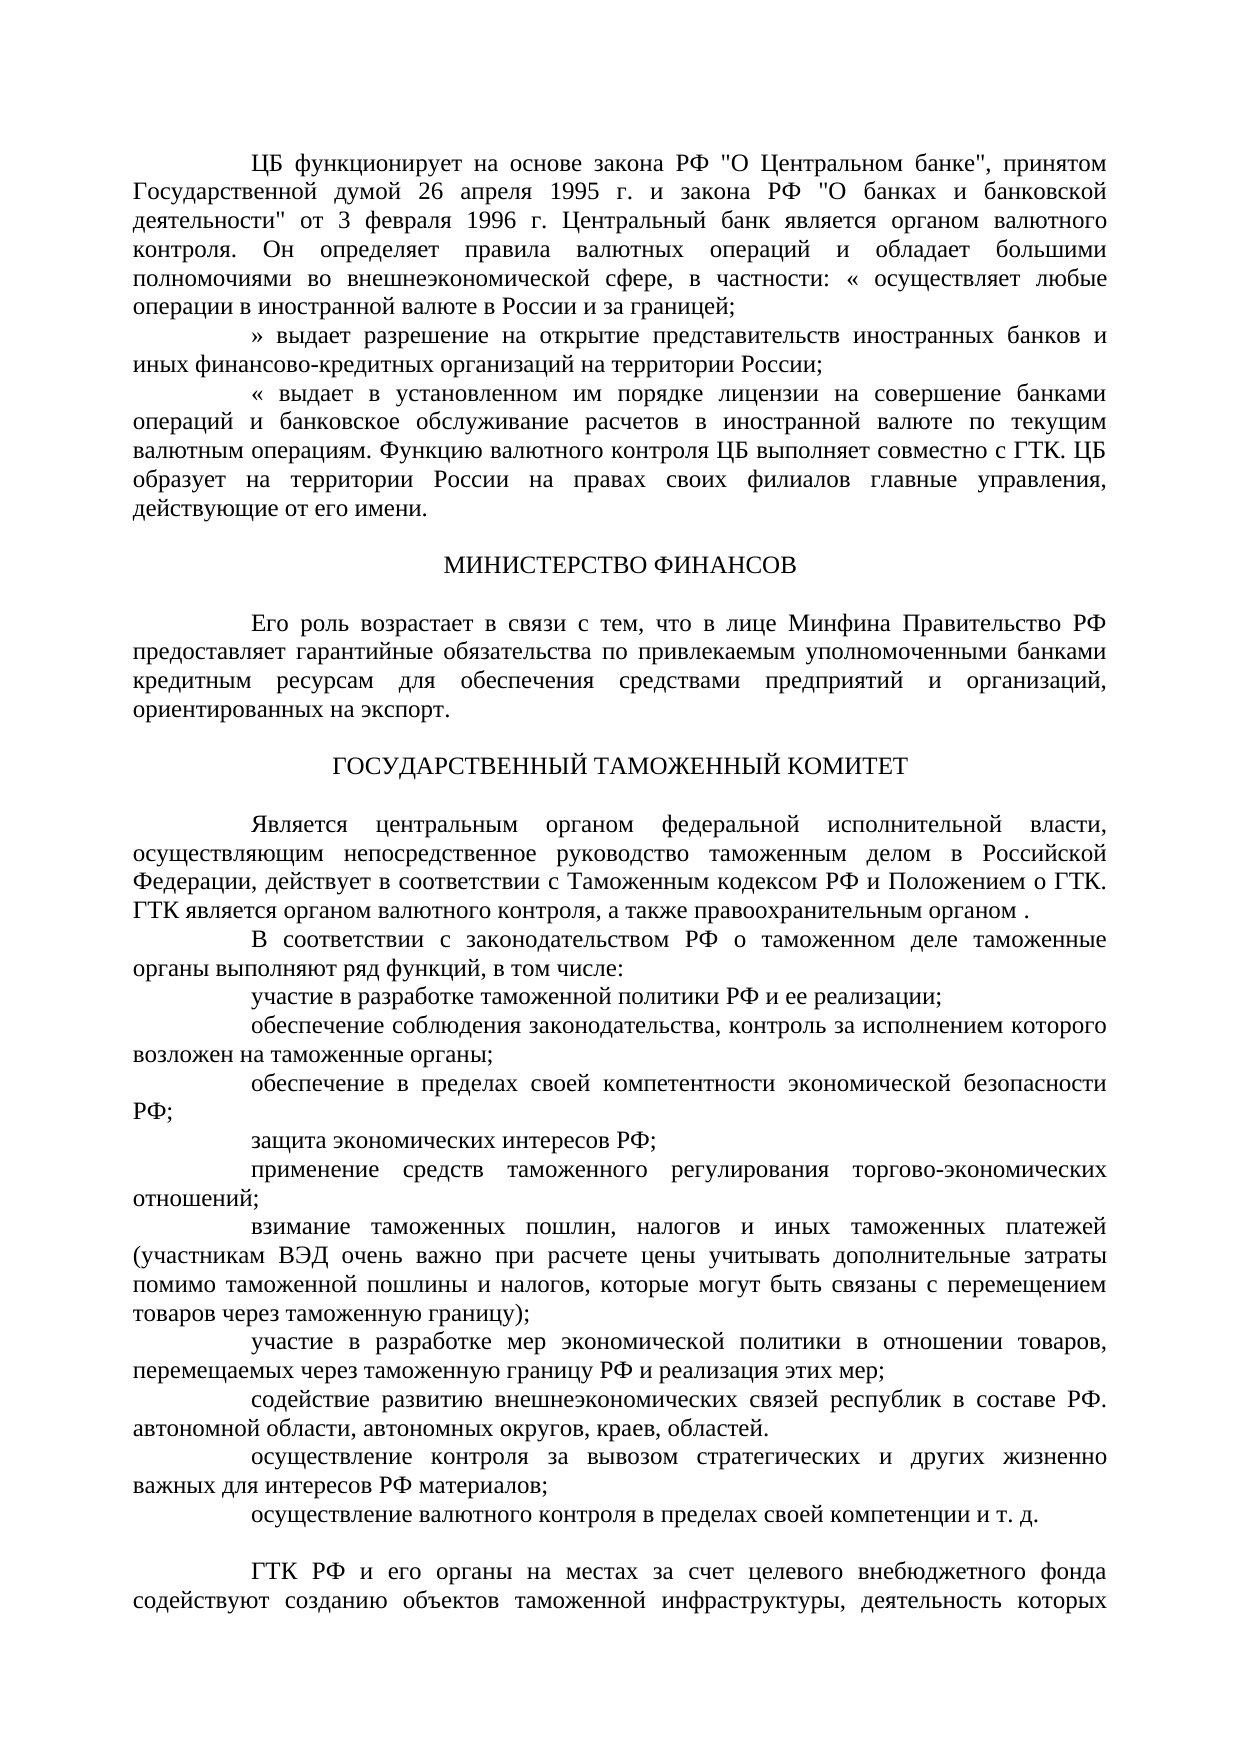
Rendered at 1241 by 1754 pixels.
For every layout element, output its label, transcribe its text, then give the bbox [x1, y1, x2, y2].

text участие в разработке таможенной политики РФ и ее реализации; [133, 981, 1108, 1010]
text применение средств таможенного регулирования торгово-экономических отношений; [133, 1154, 1108, 1211]
text обеспечение соблюдения законодательства, контроль за исполнением которого возложен на таможенные органы; [133, 1010, 1108, 1068]
text МИНИСТЕРСТВО ФИНАНСОВ [133, 550, 1108, 579]
text защита экономических интересов РФ; [133, 1125, 1108, 1154]
text Его роль возрастает в связи с тем, что в лице Минфина Правительство РФ предоставляет гарантийные обязательства по привлекаемым уполномоченными банками кредитным ресурсам для обеспечения средствами предприятий и организаций, ориентированных на экспорт. [133, 608, 1108, 723]
text В соответствии с законодательством РФ о таможенном деле таможенные органы выполняют ряд функций, в том числе: [133, 924, 1108, 981]
text взимание таможенных пошлин, налогов и иных таможенных платежей (участникам ВЭД очень важно при расчете цены учитывать дополнительные затраты помимо таможенной пошлины и налогов, которые могут быть связаны с перемещением товаров через таможенную границу); [133, 1211, 1108, 1326]
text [133, 1556, 1108, 1614]
text » выдает разрешение на открытие представительств иностранных банков и иных финансово-кредитных организаций на территории России; [133, 320, 1108, 378]
text ГОСУДАРСТВЕННЫЙ ТАМОЖЕННЫЙ КОМИТЕТ [133, 751, 1108, 780]
text содействие развитию внешнеэкономических связей республик в составе РФ. автономной области, автономных округов, краев, областей. [133, 1384, 1108, 1441]
text Является центральным органом федеральной исполнительной власти, осуществляющим непосредственное руководство таможенным делом в Российской Федерации, действует в соответствии с Таможенным кодексом РФ и Положением о ГТК. ГТК является органом валютного контроля, а также правоохранительным органом . [133, 809, 1108, 924]
text обеспечение в пределах своей компетентности экономической безопасности РФ; [133, 1068, 1108, 1125]
text осуществление контроля за вывозом стратегических и других жизненно важных для интересов РФ материалов; [133, 1441, 1108, 1499]
text осуществление валютного контроля в пределах своей компетенции и т. д. [133, 1499, 1108, 1528]
text участие в разработке мер экономической политики в отношении товаров, перемещаемых через таможенную границу РФ и реализация этих мер; [133, 1326, 1108, 1384]
text ЦБ функционирует на основе закона РФ "О Центральном банке", принятом Государственной думой 26 апреля 1995 г. и закона РФ "О банках и банковской деятельности" от 3 февраля 1996 г. Центральный банк является органом валютного контроля. Он определяет правила валютных операций и обладает большими полномочиями во внешнеэкономической сфере, в частности: « осуществляет любые операции в иностранной валюте в России и за границей; [133, 148, 1108, 320]
text « выдает в установленном им порядке лицензии на совершение банками операций и банковское обслуживание расчетов в иностранной валюте по текущим валютным операциям. Функцию валютного контроля ЦБ выполняет совместно с ГТК. ЦБ образует на территории России на правах своих филиалов главные управления, действующие от его имени. [133, 378, 1108, 521]
